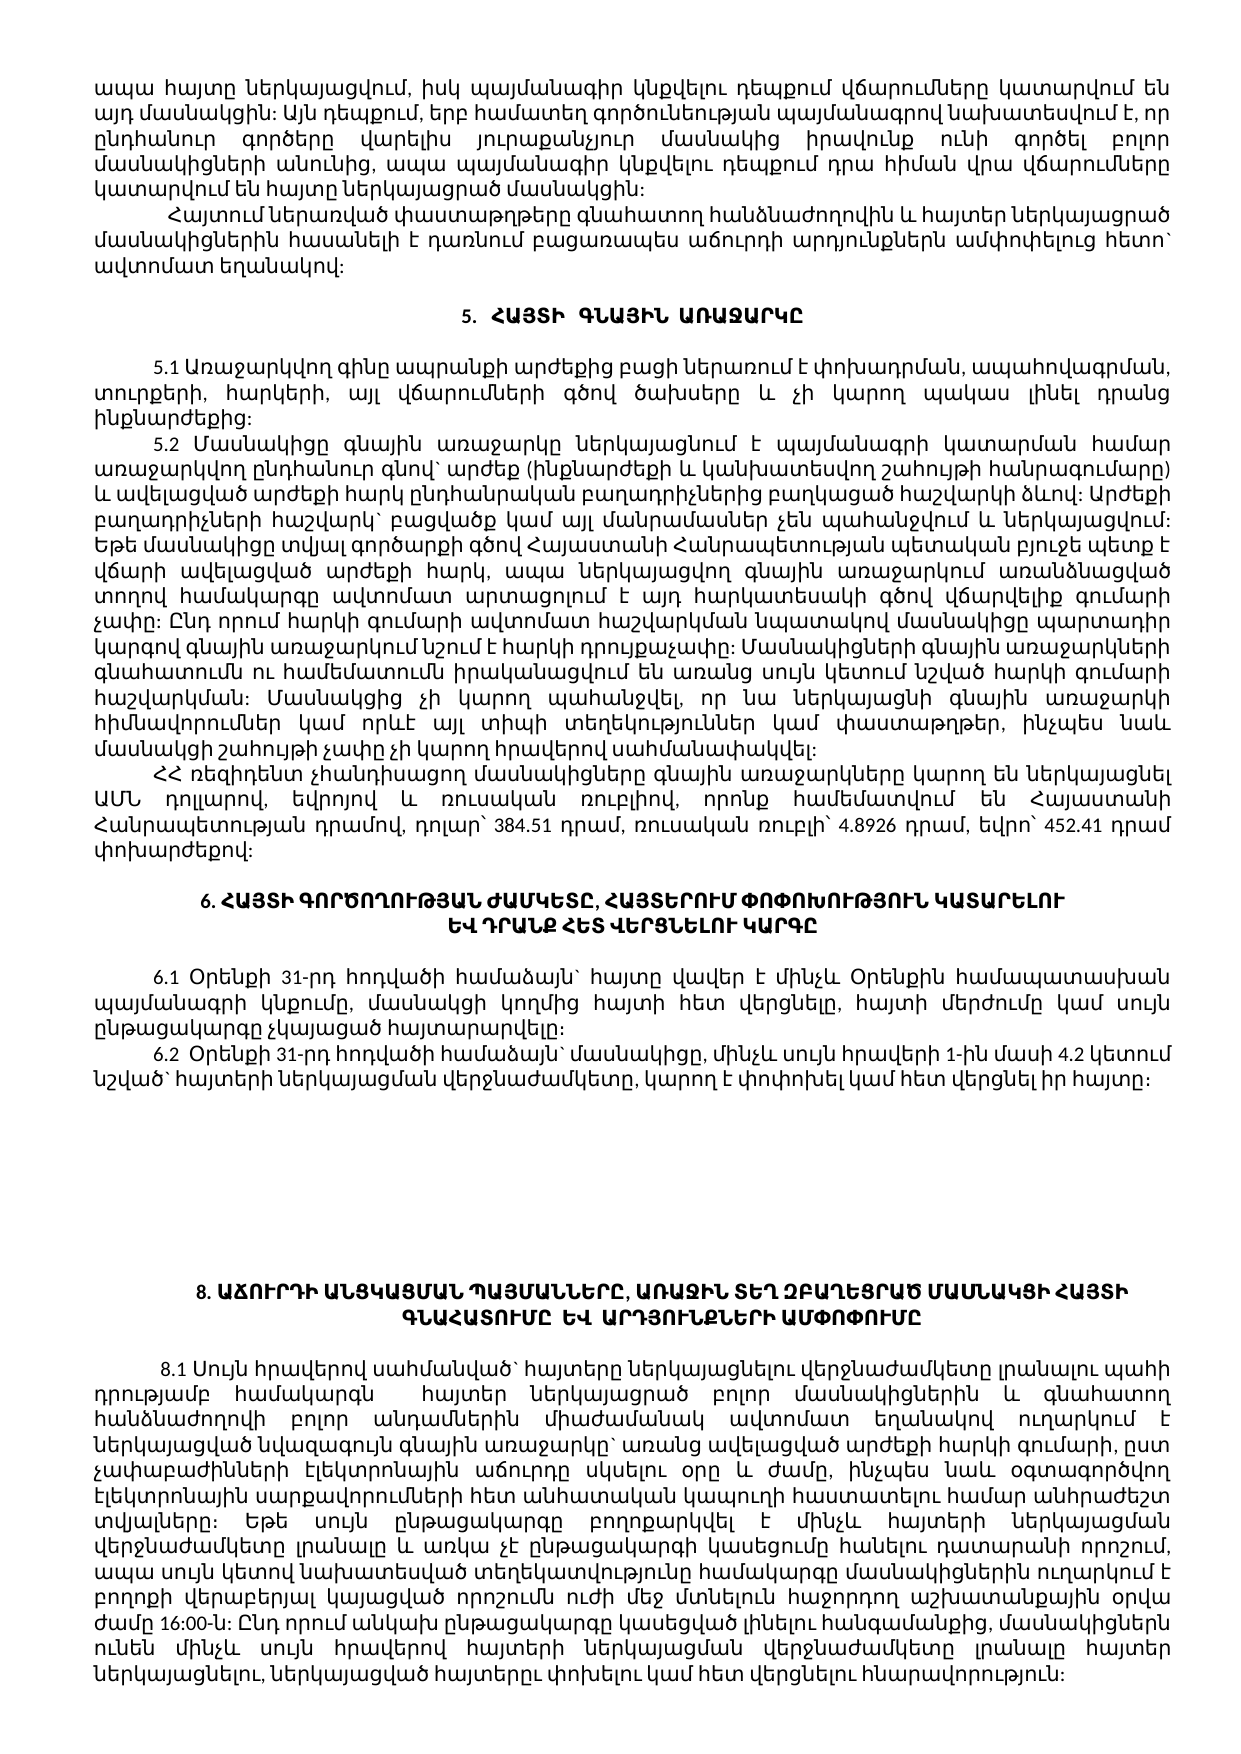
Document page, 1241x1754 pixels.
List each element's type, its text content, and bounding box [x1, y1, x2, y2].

text 6.2 Օրենքի 31-րդ հոդվածի համաձայն` մասնակիցը, մինչև սույն հրավերի 1-ին մասի 4.2 կետում նշված` հայտերի ներկայացման վերջնաժամկետը, կարող է փոփոխել կամ հետ վերցնել իր հայտը։ [94, 1041, 1171, 1092]
text 5.1 Առաջարկվող գինը ապրանքի արժեքից բացի ներառում է փոխադրման, ապահովագրման, տուրքերի, հարկերի, այլ վճարումների գծով ծախսերը և չի կարող պակաս լինել դրանց ինքնարժեքից: [94, 354, 1171, 431]
text 5. ՀԱՅՏԻ ԳՆԱՅԻՆ ԱՌԱՋԱՐԿԸ [94, 304, 1171, 329]
text ԳՆԱՀԱՏՈՒՄԸ ԵՎ ԱՐԴՅՈՒՆՔՆԵՐԻ ԱՄՓՈՓՈՒՄԸ [94, 1305, 1171, 1330]
text ՀՀ ռեզիդենտ չհանդիսացող մասնակիցները գնային առաջարկները կարող են ներկայացնել ԱՄՆ դոլլարով, եվրոյով և ռուսական ռուբլիով, որոնք համեմատվում են Հայաստանի Հանրապետության դրամով, դոլար՝ 384.51 դրամ, ռուսական ռուբլի՝ 4.8926 դրամ, եվրո՝ 452.41 դրամ փոխարժեքով: [94, 761, 1171, 863]
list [94, 75, 1171, 202]
text 6.1 Օրենքի 31-րդ հոդվածի համաձայն` հայտը վավեր է մինչև Օրենքին համապատասխան պայմանագրի կնքումը, մասնակցի կողմից հայտի հետ վերցնելը, հայտի մերժումը կամ սույն ընթացակարգը չկայացած հայտարարվելը։ [94, 964, 1171, 1041]
text 8.1 Սույն հրավերով սահմանված` հայտերը ներկայացնելու վերջնաժամկետը լրանալու պահի դրությամբ համակարգն հայտեր ներկայացրած բոլոր մասնակիցներին և գնահատող հանձնաժողովի բոլոր անդամներին միաժամանակ ավտոմատ եղանակով ուղարկում է ներկայացված նվազագույն գնային առաջարկը` առանց ավելացված արժեքի հարկի գումարի, ըստ չափաբաժինների էլեկտրոնային աճուրդը սկսելու օրը և ժամը, ինչպես նաև օգտագործվող էլեկտրոնային սարքավորումների հետ անհատական կապուղի հաստատելու համար անհրաժեշտ տվյալները։ Եթե սույն ընթացակարգը բողոքարկվել է մինչև հայտերի ներկայացման վերջնաժամկետը լրանալը և առկա չէ ընթացակարգի կասեցումը հանելու դատարանի որոշում, ապա սույն կետով նախատեսված տեղեկատվությունը համակարգը մասնակիցներին ուղարկում է բողոքի վերաբերյալ կայացված որոշումն ուժի մեջ մտնելուն հաջորդող աշխատանքային օրվա ժամը 16:00-ն: Ընդ որում անկախ ընթացակարգը կասեցված լինելու հանգամանքից, մասնակիցներն ունեն մինչև սույն հրավերով հայտերի ներկայացման վերջնաժամկետը լրանալը հայտեր ներկայացնելու, ներկայացված հայտերըւ փոխելու կամ հետ վերցնելու հնարավորություն: [94, 1356, 1171, 1686]
text 5.2 Մասնակիցը գնային առաջարկը ներկայացնում է պայմանագրի կատարման համար առաջարկվող ընդհանուր գնով` արժեք (ինքնարժեքի և կանխատեսվող շահույթի հանրագումարը) և ավելացված արժեքի հարկ ընդհանրական բաղադրիչներից բաղկացած հաշվարկի ձևով: Արժեքի բաղադրիչների հաշվարկ` բացվածք կամ այլ մանրամասներ չեն պահանջվում և ներկայացվում: Եթե մասնակիցը տվյալ գործարքի գծով Հայաստանի Հանրապետության պետական բյուջե պետք է վճարի ավելացված արժեքի հարկ, ապա ներկայացվող գնային առաջարկում առանձնացված տողով համակարգը ավտոմատ արտացոլում է այդ հարկատեսակի գծով վճարվելիք գումարի չափը: Ընդ որում հարկի գումարի ավտոմատ հաշվարկման նպատակով մասնակիցը պարտադիր կարգով գնային առաջարկում նշում է հարկի դրույքաչափը: Մասնակիցների գնային առաջարկների գնահատումն ու համեմատումն իրականացվում են առանց սույն կետում նշված հարկի գումարի հաշվարկման: Մասնակցից չի կարող պահանջվել, որ նա ներկայացնի գնային առաջարկի հիմնավորումներ կամ որևէ այլ տիպի տեղեկություններ կամ փաստաթղթեր, ինչպես նաև մասնակցի շահույթի չափը չի կարող հրավերով սահմանափակվել: [94, 431, 1171, 761]
text Հայտում ներառված փաստաթղթերը գնահատող հանձնաժողովին և հայտեր ներկայացրած մասնակիցներին հասանելի է դառնում բացառապես աճուրդի արդյունքներն ամփոփելուց հետո` ավտոմատ եղանակով: [94, 202, 1171, 278]
text 6. ՀԱՅՏԻ ԳՈՐԾՈՂՈՒԹՅԱՆ ԺԱՄԿԵՏԸ, ՀԱՅՏԵՐՈՒՄ ՓՈՓՈԽՈՒԹՅՈՒՆ ԿԱՏԱՐԵԼՈՒ [94, 888, 1171, 914]
text ԵՎ ԴՐԱՆՔ ՀԵՏ ՎԵՐՑՆԵԼՈՒ ԿԱՐԳԸ [94, 914, 1171, 939]
text 8. ԱՃՈՒՐԴԻ ԱՆՑԿԱՑՄԱՆ ՊԱՅՄԱՆՆԵՐԸ, ԱՌԱՋԻՆ ՏԵՂ ԶԲԱՂԵՑՐԱԾ ՄԱՍՆԱԿՑԻ ՀԱՅՏԻ [94, 1279, 1171, 1305]
